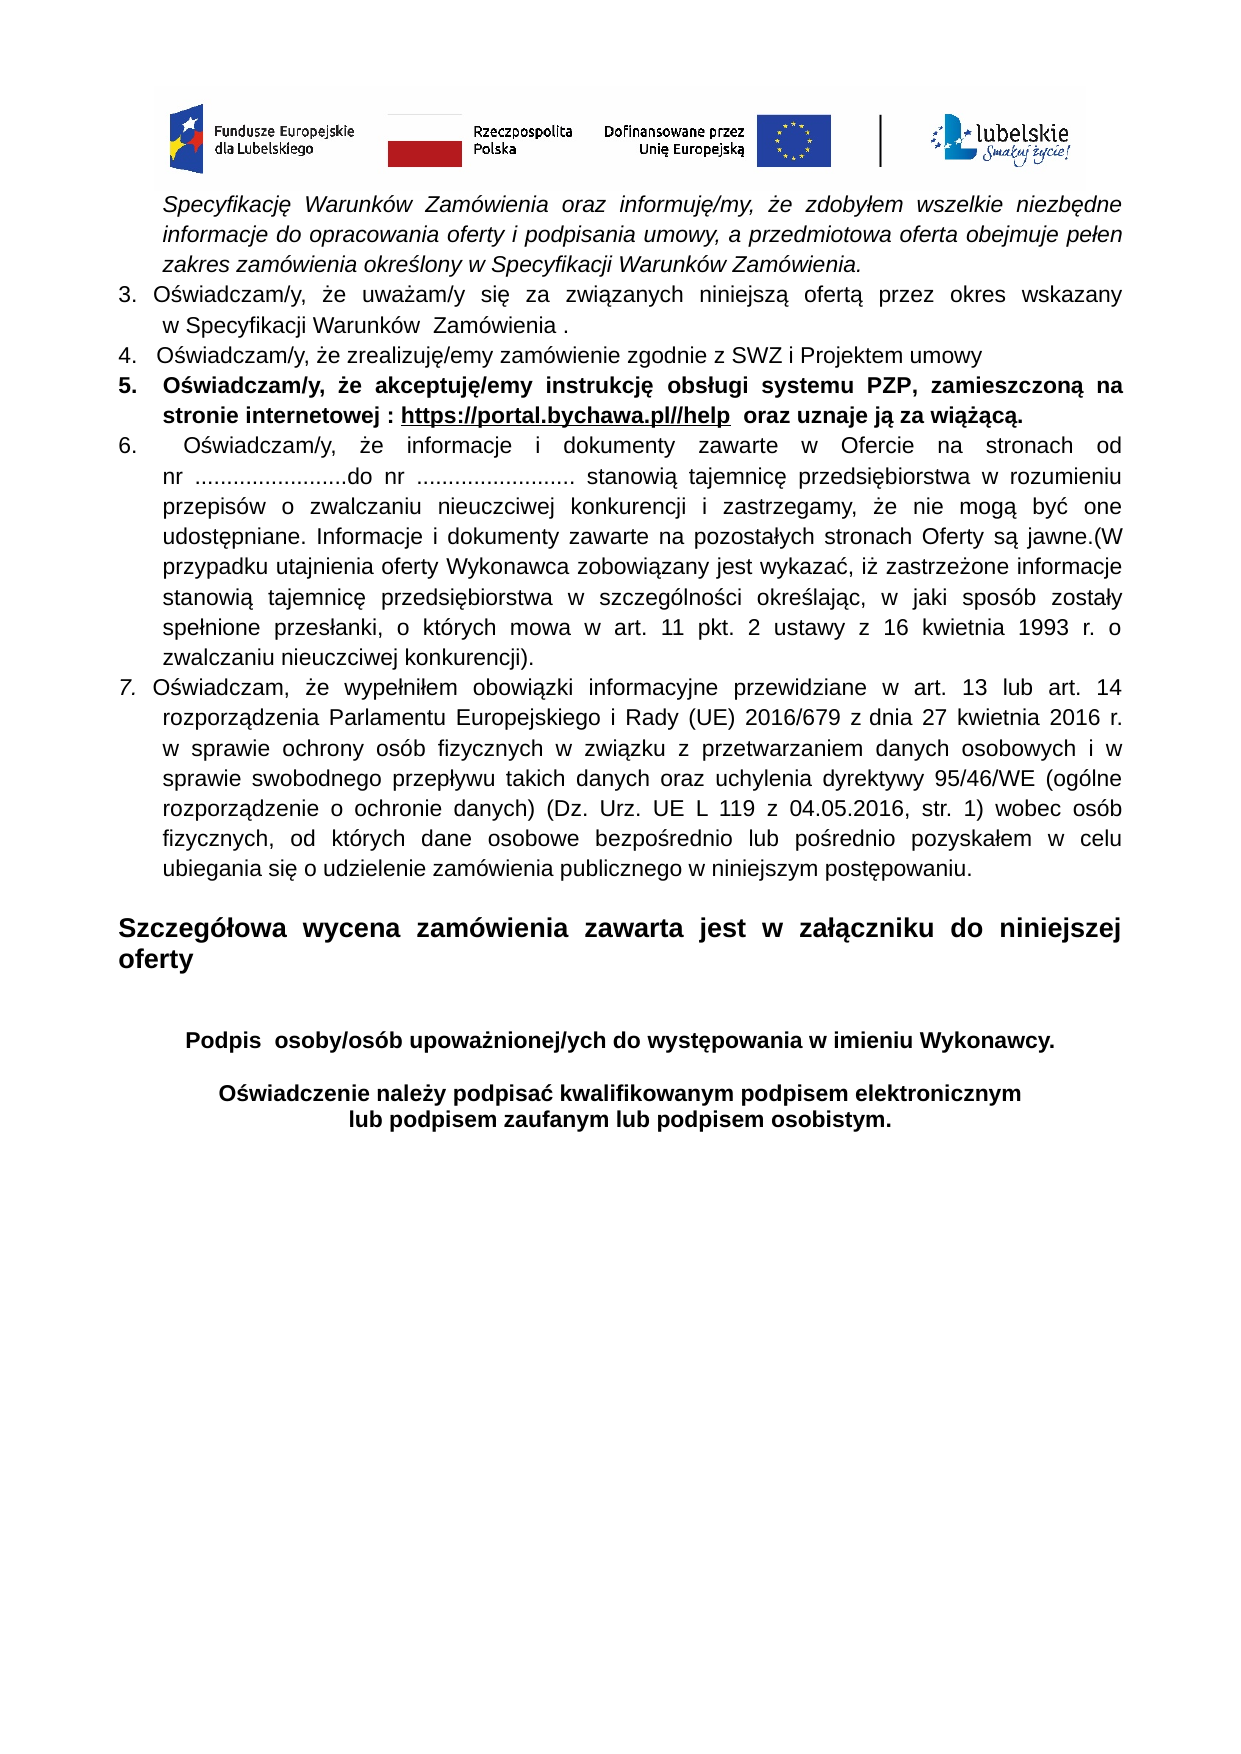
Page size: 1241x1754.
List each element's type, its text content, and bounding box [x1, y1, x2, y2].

text 4. Oświadczam/y, że zrealizuję/emy zamówienie zgodnie z SWZ i Projektem umowy [118, 342, 1123, 368]
text 3. Oświadczam/y, że uważam/y się za związanych niniejszą ofertą przez okres wskazany w Specyfikacji Warunków Zamówienia . [118, 281, 1123, 338]
text 7. Oświadczam, że wypełniłem obowiązki informacyjne przewidziane w art. 13 lub art. 14 rozporządzenia Parlamentu Europejskiego i Rady (UE) 2016/679 z dnia 27 kwietnia 2016 r. w sprawie ochrony osób fizycznych w związku z przetwarzaniem danych osobowych i w sprawie swobodnego przepływu takich danych oraz uchylenia dyrektywy 95/46/WE (ogólne rozporządzenie o ochronie danych) (Dz. Urz. UE L 119 z 04.05.2016, str. 1) wobec osób fizycznych, od których dane osobowe bezpośrednio lub pośrednio pozyskałem w celu ubiegania się o udzielenie zamówienia publicznego w niniejszym postępowaniu. [118, 674, 1123, 882]
picture [153, 86, 1087, 191]
text 6. Oświadczam/y, że informacje i dokumenty zawarte w Ofercie na stronach od nr ........................do nr ......................... stanowią tajemnicę przedsiębiorstwa w rozumieniu przepisów o zwalczaniu nieuczciwej konkurencji i zastrzegamy, że nie mogą być one udostępniane. Informacje i dokumenty zawarte na pozostałych stronach Oferty są jawne.(W przypadku utajnienia oferty Wykonawca zobowiązany jest wykazać, iż zastrzeżone informacje stanowią tajemnicę przedsiębiorstwa w szczególności określając, w jaki sposób zostały spełnione przesłanki, o których mowa w art. 11 pkt. 2 ustawy z 16 kwietnia 1993 r. o zwalczaniu nieuczciwej konkurencji). [118, 432, 1123, 670]
text Podpis osoby/osób upoważnionej/ych do występowania w imieniu Wykonawcy. [118, 1027, 1122, 1053]
text Oświadczenie należy podpisać kwalifikowanym podpisem elektronicznym [118, 1080, 1122, 1106]
text Szczegółowa wycena zamówienia zawarta jest w załączniku do niniejszej oferty [118, 912, 1122, 974]
text lub podpisem zaufanym lub podpisem osobistym. [118, 1106, 1122, 1132]
text 5. Oświadczam/y, że akceptuję/emy instrukcję obsługi systemu PZP, zamieszczoną na stronie internetowej : https://portal.bychawa.pl//help oraz uznaje ją za wiążącą. [118, 372, 1123, 428]
